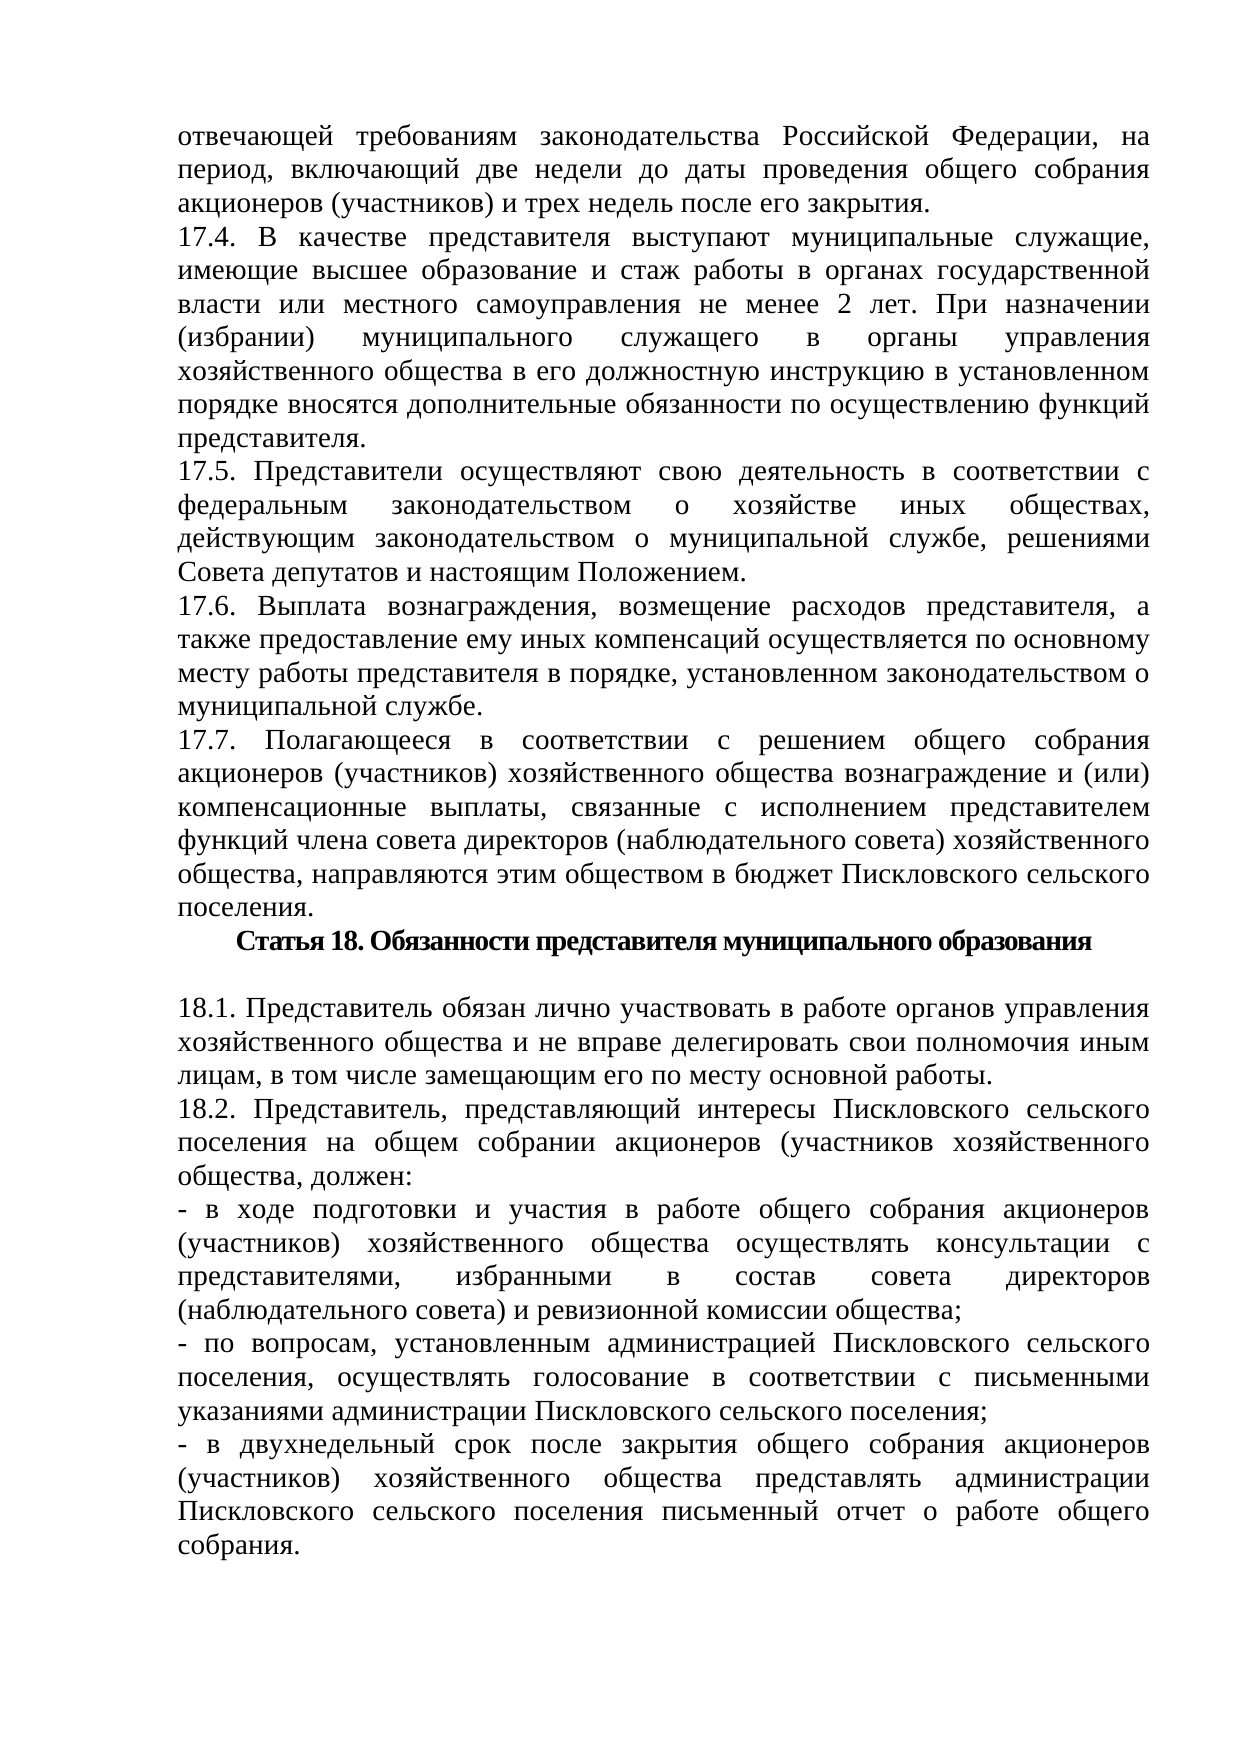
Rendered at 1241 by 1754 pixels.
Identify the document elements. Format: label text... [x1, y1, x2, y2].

text 17.6. Выплата вознаграждения, возмещение расходов представителя, а также предоставление ему иных компенсаций осуществляется по основному месту работы представителя в порядке, установленном законодательством о муниципальной службе. [177, 588, 1152, 722]
text 17.5. Представители осуществляют свою деятельность в соответствии с федеральным законодательством о хозяйстве иных обществах, действующим законодательством о муниципальной службе, решениями Совета депутатов и настоящим Положением. [177, 453, 1152, 588]
text 18.2. Представитель, представляющий интересы Пискловского сельского поселения на общем собрании акционеров (участников хозяйственного общества, должен: [177, 1091, 1152, 1191]
text - в ходе подготовки и участия в работе общего собрания акционеров (участников) хозяйственного общества осуществлять консультации с представителями, избранными в состав совета директоров (наблюдательного совета) и ревизионной комиссии общества; [177, 1191, 1152, 1326]
text Статья 18. Обязанности представителя муниципального образования [177, 923, 1152, 957]
text - по вопросам, установленным администрацией Пискловского сельского поселения, осуществлять голосование в соответствии с письменными указаниями администрации Пискловского сельского поселения; [177, 1326, 1152, 1426]
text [177, 118, 1152, 219]
text 17.4. В качестве представителя выступают муниципальные служащие, имеющие высшее образование и стаж работы в органах государственной власти или местного самоуправления не менее 2 лет. При назначении (избрании) муниципального служащего в органы управления хозяйственного общества в его должностную инструкцию в установленном порядке вносятся дополнительные обязанности по осуществлению функций представителя. [177, 219, 1152, 453]
text - в двухнедельный срок после закрытия общего собрания акционеров (участников) хозяйственного общества представлять администрации Пискловского сельского поселения письменный отчет о работе общего собрания. [177, 1426, 1152, 1560]
text 17.7. Полагающееся в соответствии с решением общего собрания акционеров (участников) хозяйственного общества вознаграждение и (или) компенсационные выплаты, связанные с исполнением представителем функций члена совета директоров (наблюдательного совета) хозяйственного общества, направляются этим обществом в бюджет Пискловского сельского поселения. [177, 722, 1152, 923]
text 18.1. Представитель обязан лично участвовать в работе органов управления хозяйственного общества и не вправе делегировать свои полномочия иным лицам, в том числе замещающим его по месту основной работы. [177, 957, 1152, 1091]
